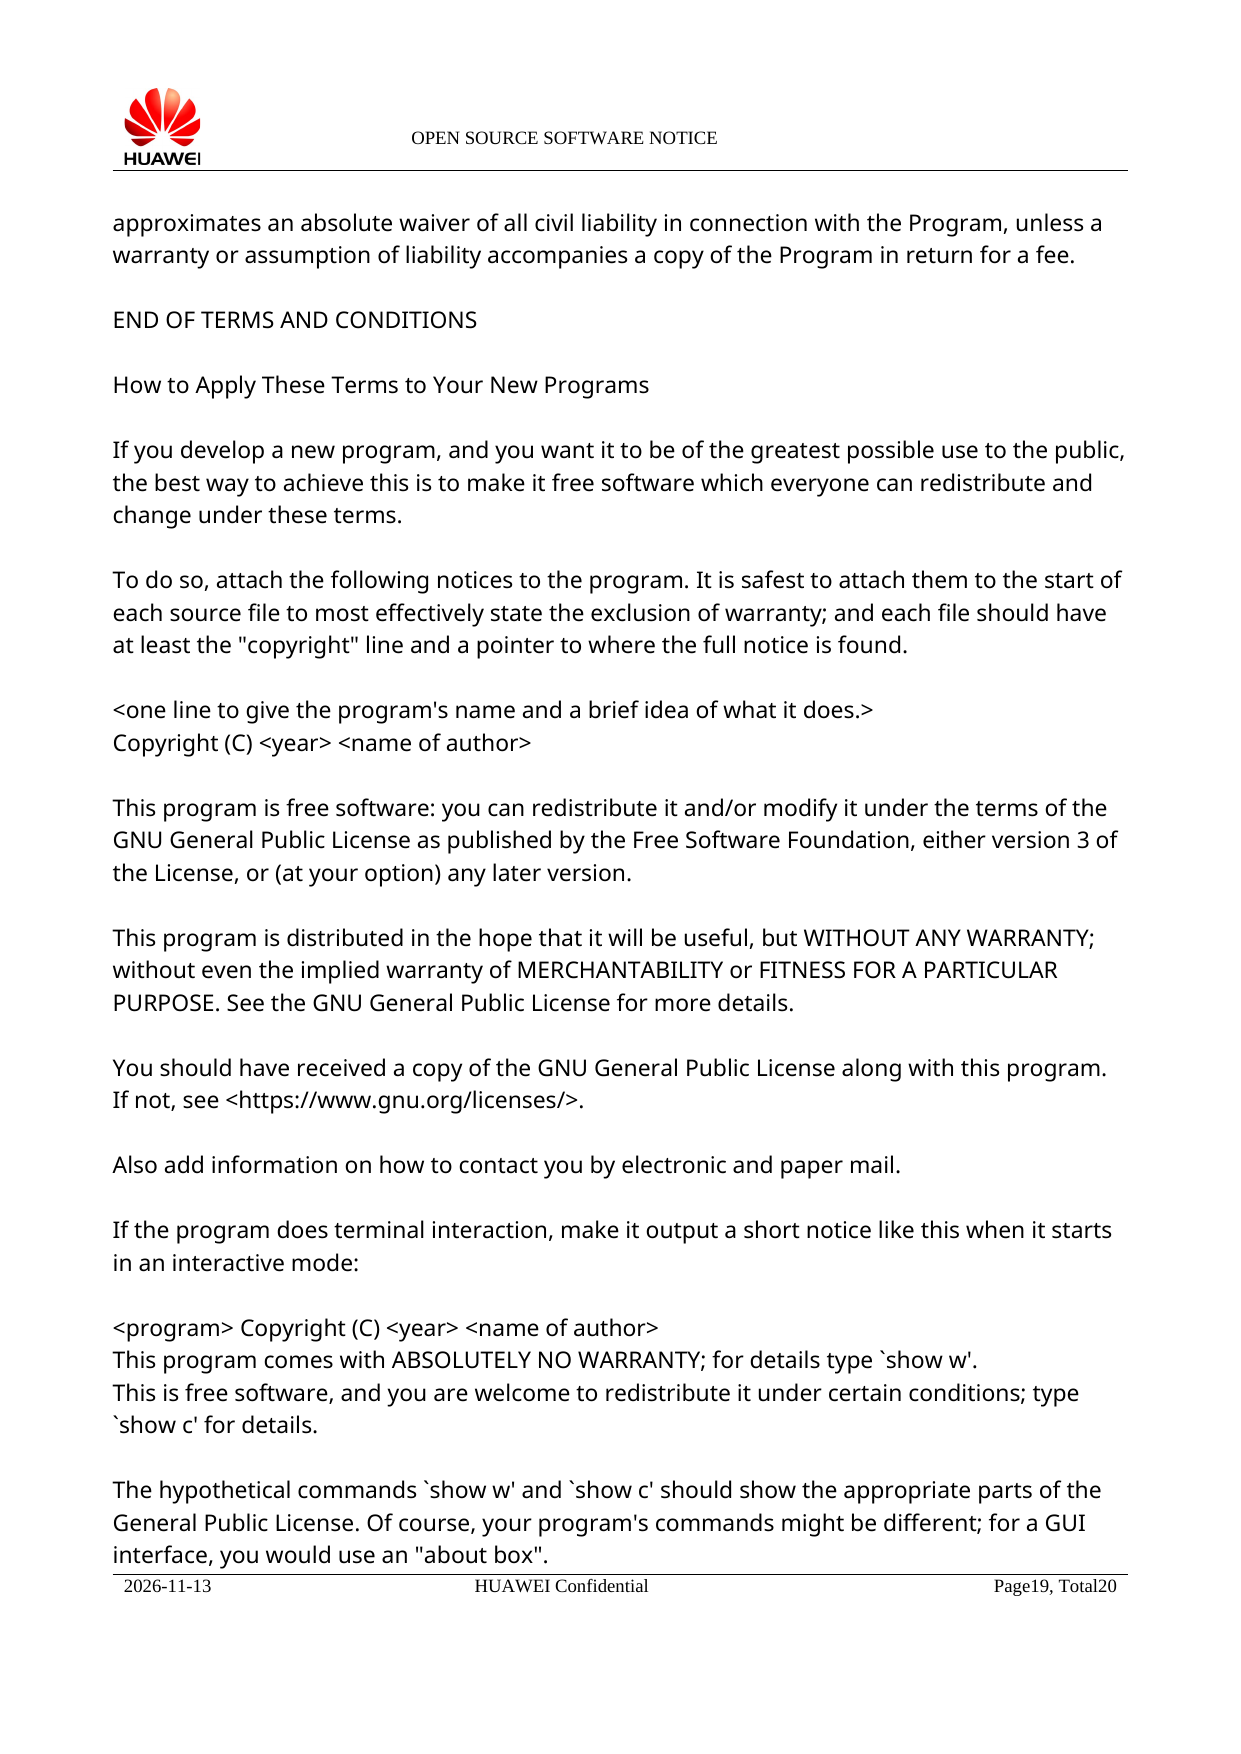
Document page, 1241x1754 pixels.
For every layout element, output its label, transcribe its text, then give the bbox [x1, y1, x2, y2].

text <one line to give the program's name and a brief idea of what it does.> [112, 694, 1128, 726]
text This program comes with ABSOLUTELY NO WARRANTY; for details type `show w'. [112, 1344, 1128, 1376]
text Copyright (C) <year> <name of author> [112, 726, 1128, 759]
text If the program does terminal interaction, make it output a short notice like this when it starts in an interactive mode: [112, 1214, 1128, 1279]
text How to Apply These Terms to Your New Programs [112, 369, 1128, 401]
text This program is distributed in the hope that it will be useful, but WITHOUT ANY WARRANTY; without even the implied warranty of MERCHANTABILITY or FITNESS FOR A PARTICULAR PURPOSE. See the GNU General Public License for more details. [112, 921, 1128, 1019]
text END OF TERMS AND CONDITIONS [112, 304, 1128, 336]
text This program is free software: you can redistribute it and/or modify it under the terms of the GNU General Public License as published by the Free Software Foundation, either version 3 of the License, or (at your option) any later version. [112, 791, 1128, 889]
text If you develop a new program, and you want it to be of the greatest possible use to the public, the best way to achieve this is to make it free software which everyone can redistribute and change under these terms. [112, 434, 1128, 531]
text Also add information on how to contact you by electronic and paper mail. [112, 1149, 1128, 1181]
text This is free software, and you are welcome to redistribute it under certain conditions; type `show c' for details. [112, 1376, 1128, 1441]
text <program> Copyright (C) <year> <name of author> [112, 1311, 1128, 1344]
text You should have received a copy of the GNU General Public License along with this program. If not, see <https://www.gnu.org/licenses/>. [112, 1051, 1128, 1116]
text The hypothetical commands `show w' and `show c' should show the appropriate parts of the General Public License. Of course, your program's commands might be different; for a GUI interface, you would use an "about box". [112, 1474, 1128, 1571]
picture [124, 88, 201, 165]
text To do so, attach the following notices to the program. It is safest to attach them to the start of each source file to most effectively state the exclusion of warranty; and each file should have at least the "copyright" line and a pointer to where the full notice is found. [112, 564, 1128, 661]
